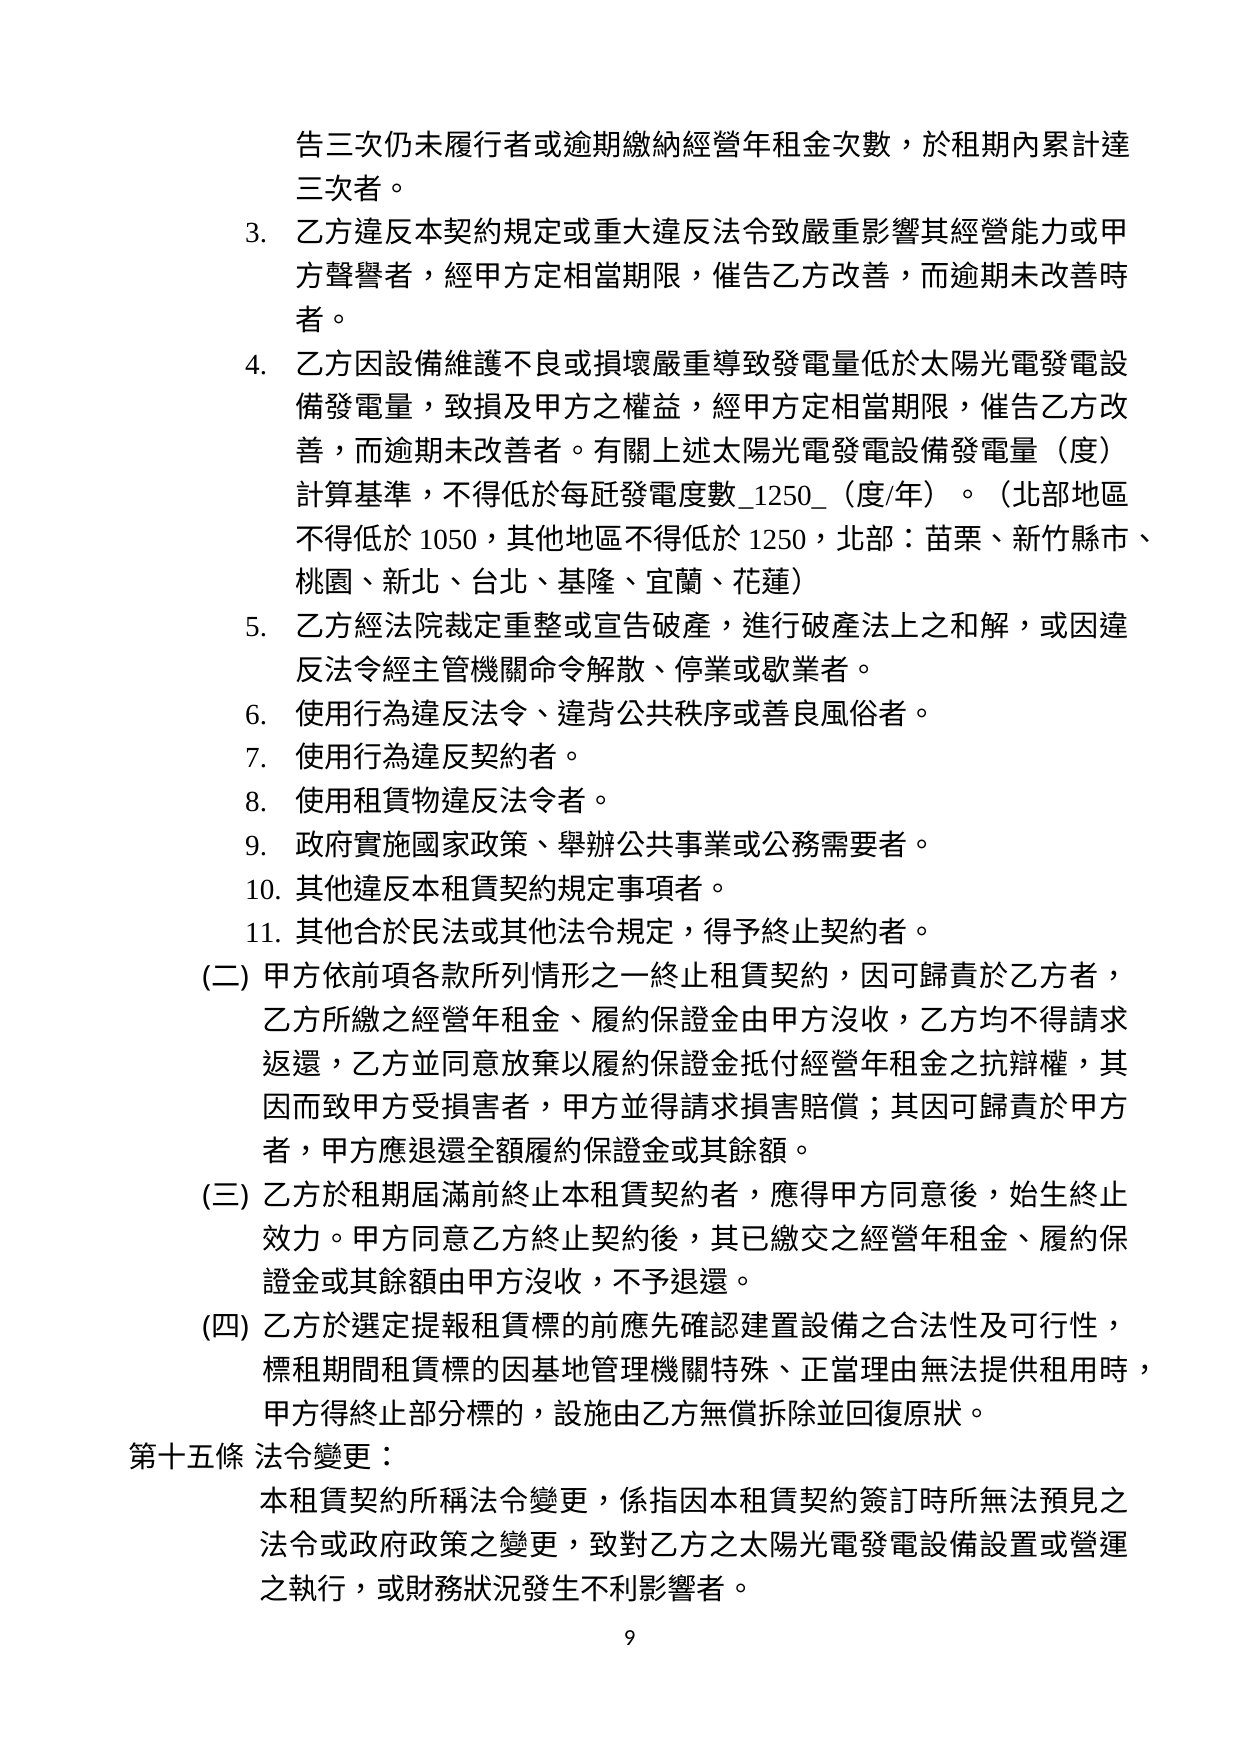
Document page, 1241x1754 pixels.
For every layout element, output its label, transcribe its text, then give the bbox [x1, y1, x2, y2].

list 乙方經法院裁定重整或宣告破產，進行破產法上之和解，或因違反法令經主管機關命令解散、停業或歇業者。 [245, 602, 1130, 689]
text 本租賃契約所稱法令變更，係指因本租賃契約簽訂時所無法預見之法令或政府政策之變更，致對乙方之太陽光電發電設備設置或營運之執行，或財務狀況發生不利影響者。 [259, 1477, 1130, 1608]
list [245, 120, 1130, 208]
list 法令變更： [128, 1433, 1130, 1477]
list 使用行為違反契約者。 [245, 733, 1130, 777]
list 其他違反本租賃契約規定事項者。 [245, 864, 1130, 908]
list 乙方違反本契約規定或重大違反法令致嚴重影響其經營能力或甲方聲譽者，經甲方定相當期限，催告乙方改善，而逾期未改善時者。 [245, 208, 1130, 339]
list 使用租賃物違反法令者。 [245, 777, 1130, 820]
list 甲方依前項各款所列情形之一終止租賃契約，因可歸責於乙方者，乙方所繳之經營年租金、履約保證金由甲方沒收，乙方均不得請求返還，乙方並同意放棄以履約保證金抵付經營年租金之抗辯權，其因而致甲方受損害者，甲方並得請求損害賠償；其因可歸責於甲方者，甲方應退還全額履約保證金或其餘額。 [202, 952, 1130, 1170]
list 乙方因設備維護不良或損壞嚴重導致發電量低於太陽光電發電設備發電量，致損及甲方之權益，經甲方定相當期限，催告乙方改善，而逾期未改善者。有關上述太陽光電發電設備發電量（度）計算基準，不得低於每瓩發電度數_1250_（度/年）。（北部地區不得低於1050，其他地區不得低於1250，北部：苗栗、新竹縣市、桃園、新北、台北、基隆、宜蘭、花蓮） [245, 339, 1130, 602]
list 乙方於選定提報租賃標的前應先確認建置設備之合法性及可行性，標租期間租賃標的因基地管理機關特殊、正當理由無法提供租用時，甲方得終止部分標的，設施由乙方無償拆除並回復原狀。 [202, 1302, 1130, 1433]
list 使用行為違反法令、違背公共秩序或善良風俗者。 [245, 689, 1130, 733]
list 乙方於租期屆滿前終止本租賃契約者，應得甲方同意後，始生終止效力。甲方同意乙方終止契約後，其已繳交之經營年租金、履約保證金或其餘額由甲方沒收，不予退還。 [202, 1170, 1130, 1302]
list 政府實施國家政策、舉辦公共事業或公務需要者。 [245, 820, 1130, 864]
list 其他合於民法或其他法令規定，得予終止契約者。 [245, 908, 1130, 952]
